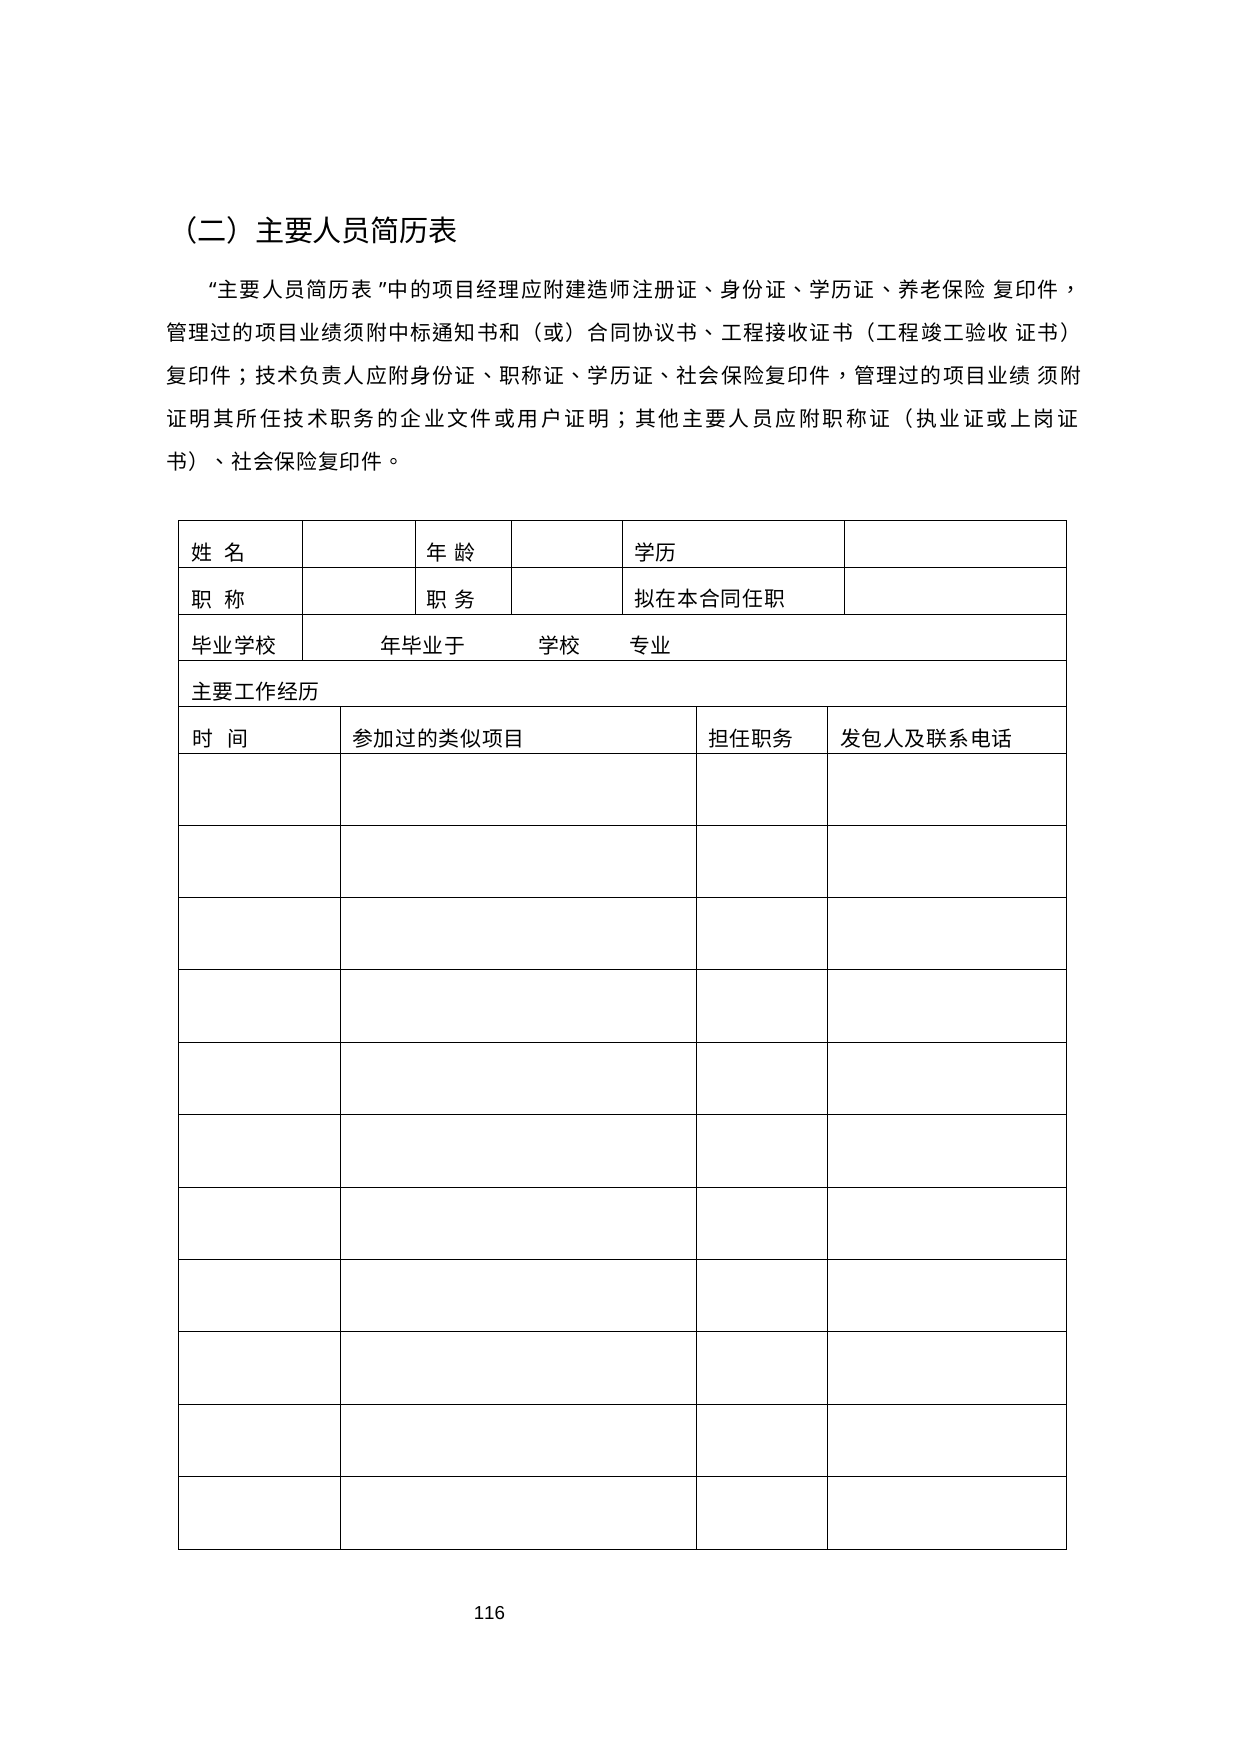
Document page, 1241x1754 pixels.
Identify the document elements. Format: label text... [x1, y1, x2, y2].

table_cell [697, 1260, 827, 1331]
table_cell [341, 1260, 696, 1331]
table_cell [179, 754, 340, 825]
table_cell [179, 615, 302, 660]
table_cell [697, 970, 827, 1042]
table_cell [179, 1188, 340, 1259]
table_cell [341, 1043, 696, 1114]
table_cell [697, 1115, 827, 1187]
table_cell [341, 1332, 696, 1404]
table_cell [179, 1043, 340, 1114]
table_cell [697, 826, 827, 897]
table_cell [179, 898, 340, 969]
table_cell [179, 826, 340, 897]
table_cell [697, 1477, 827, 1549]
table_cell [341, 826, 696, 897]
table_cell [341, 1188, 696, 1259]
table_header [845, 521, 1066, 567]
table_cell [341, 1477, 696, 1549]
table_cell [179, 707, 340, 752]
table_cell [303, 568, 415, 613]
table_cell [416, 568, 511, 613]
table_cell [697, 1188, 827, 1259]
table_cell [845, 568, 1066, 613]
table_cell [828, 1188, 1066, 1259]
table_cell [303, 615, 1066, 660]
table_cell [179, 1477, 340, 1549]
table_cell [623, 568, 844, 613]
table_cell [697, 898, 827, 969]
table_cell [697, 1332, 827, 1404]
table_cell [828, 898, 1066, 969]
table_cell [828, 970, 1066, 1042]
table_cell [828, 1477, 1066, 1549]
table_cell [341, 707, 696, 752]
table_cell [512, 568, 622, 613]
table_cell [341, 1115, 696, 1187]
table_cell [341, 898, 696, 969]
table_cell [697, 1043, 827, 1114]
text （二）主要人员简历表 [168, 212, 1081, 248]
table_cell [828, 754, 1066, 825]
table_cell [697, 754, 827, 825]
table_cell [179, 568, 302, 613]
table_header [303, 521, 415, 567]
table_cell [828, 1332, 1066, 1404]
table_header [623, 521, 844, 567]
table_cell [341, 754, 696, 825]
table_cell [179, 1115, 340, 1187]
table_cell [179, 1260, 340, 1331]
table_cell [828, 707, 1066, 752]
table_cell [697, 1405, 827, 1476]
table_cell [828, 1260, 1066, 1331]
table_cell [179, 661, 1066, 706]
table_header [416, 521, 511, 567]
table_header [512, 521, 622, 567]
text “主要人员简历表 ”中的项目经理应附建造师注册证、身份证、学历证、养老保险 复印件，管理过的项目业绩须附中标通知书和（或）合同协议书、工程接收证书（工程竣工验收 证书）复印件；技术负责人应附身份证、职称证、学历证、社会保险复印件，管理过的项目业绩 须附证明其所任技术职务的企业文件或用户证明；其他主要人员应附职称证（执业证或上岗证 书）、社会保险复印件。 [166, 275, 1081, 475]
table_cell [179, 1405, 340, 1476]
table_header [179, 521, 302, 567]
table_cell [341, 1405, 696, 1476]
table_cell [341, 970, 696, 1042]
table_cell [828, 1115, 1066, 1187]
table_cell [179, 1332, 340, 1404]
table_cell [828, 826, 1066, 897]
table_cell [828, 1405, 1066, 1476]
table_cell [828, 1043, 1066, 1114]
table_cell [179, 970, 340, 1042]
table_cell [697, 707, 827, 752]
